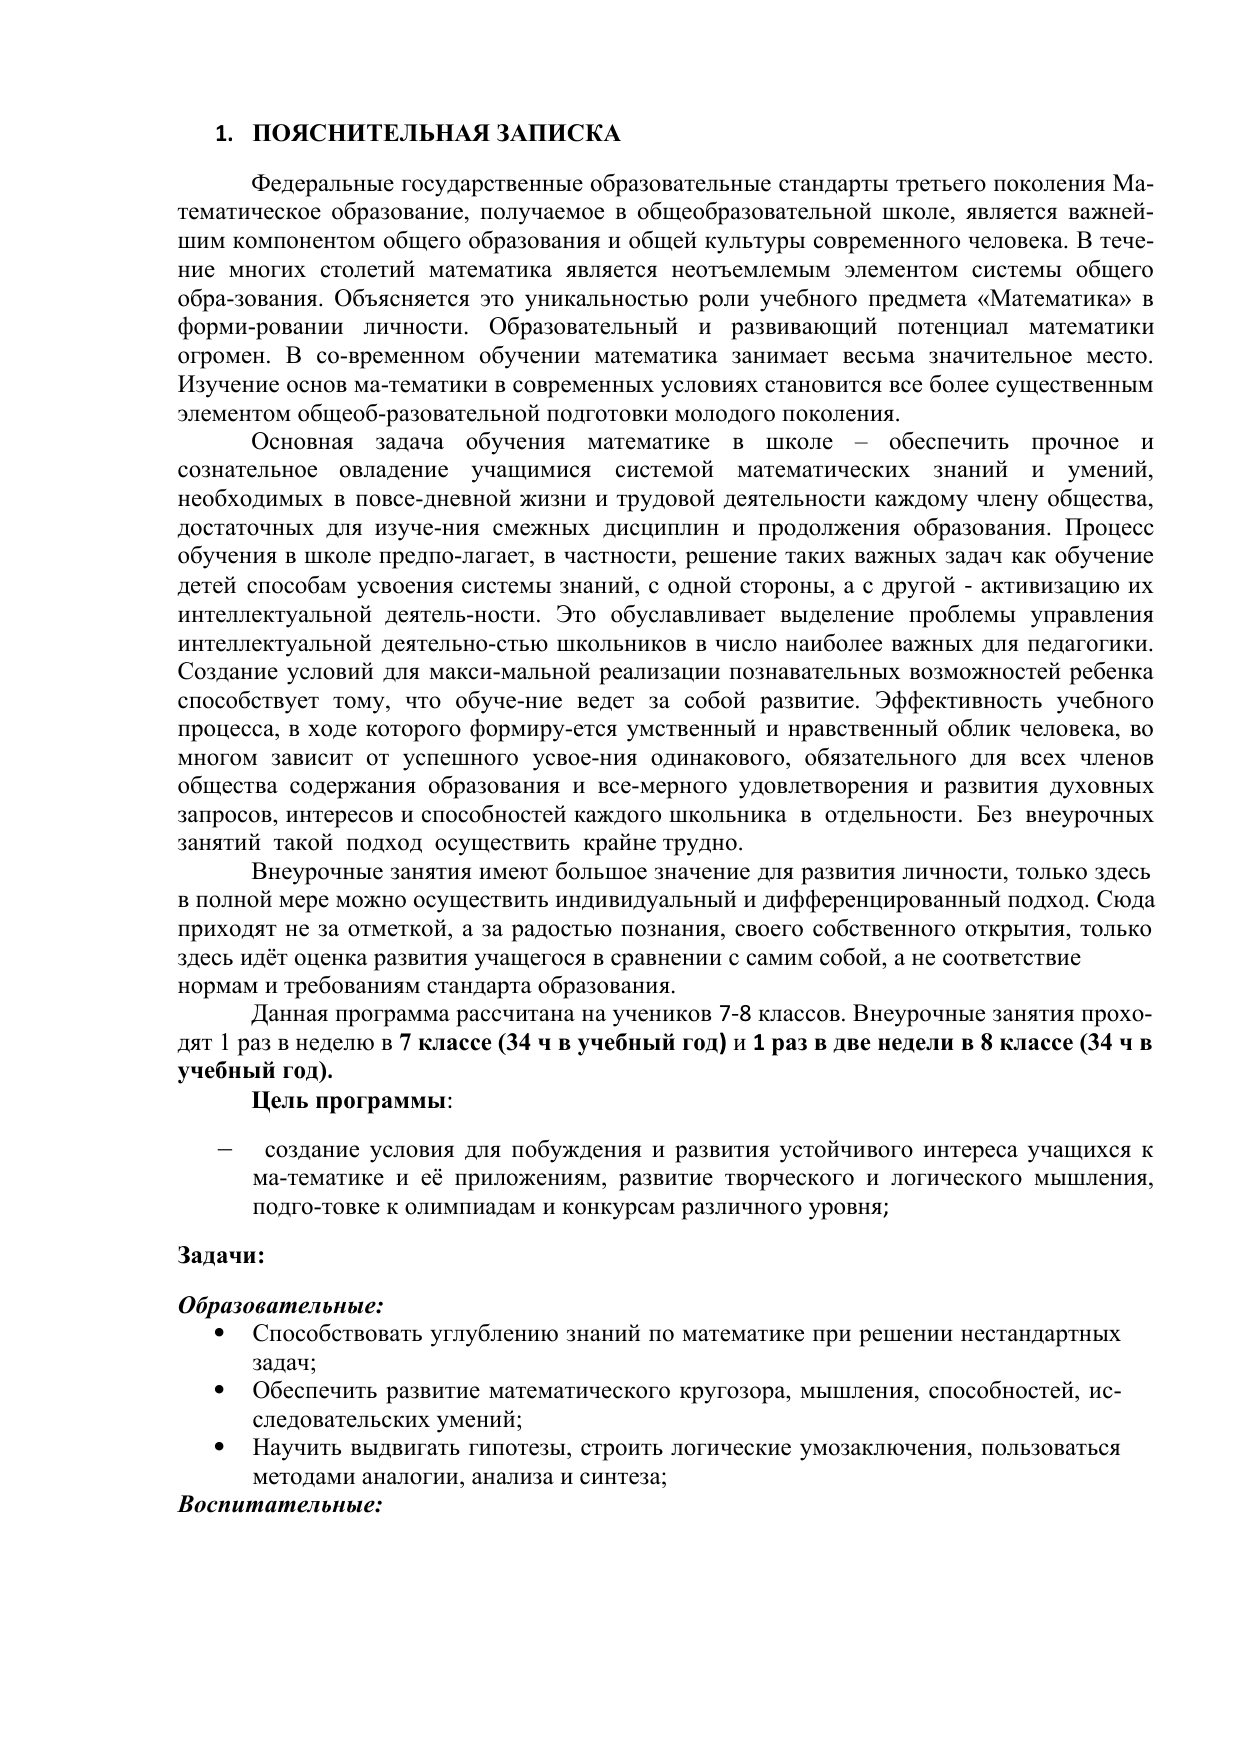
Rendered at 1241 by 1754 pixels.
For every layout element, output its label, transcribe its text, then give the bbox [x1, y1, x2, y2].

text  Способствовать углублению знаний по математике при решении нестандартных задач; [215, 1319, 1128, 1376]
text Федеральные государственные образовательные стандарты третьего поколения Ма-тематическое образование, получаемое в общеобразовательной школе, является важней-шим компонентом общего образования и общей культуры современного человека. В тече-ние многих столетий математика является неотъемлемым элементом системы общего обра-зования. Объясняется это уникальностью роли учебного предмета «Математика» в форми-ровании личности. Образовательный и развивающий потенциал математики огромен. В со-временном обучении математика занимает весьма значительное место. Изучение основ ма-тематики в современных условиях становится все более существенным элементом общеоб-разовательной подготовки молодого поколения. [177, 168, 1154, 426]
text Задачи: [177, 1241, 1154, 1269]
text Основная задача обучения математике в школе – обеспечить прочное и сознательное овладение учащимися системой математических знаний и умений, необходимых в повсе-дневной жизни и трудовой деятельности каждому члену общества, достаточных для изуче-ния смежных дисциплин и продолжения образования. Процесс обучения в школе предпо-лагает, в частности, решение таких важных задач как обучение детей способам усвоения системы знаний, с одной стороны, а с другой - активизацию их интеллектуальной деятель-ности. Это обуславливает выделение проблемы управления интеллектуальной деятельно-стью школьников в число наиболее важных для педагогики. Создание условий для макси-мальной реализации познавательных возможностей ребенка способствует тому, что обуче-ние ведет за собой развитие. Эффективность учебного процесса, в ходе которого формиру-ется умственный и нравственный облик человека, во многом зависит от успешного усвое-ния одинакового, обязательного для всех членов общества содержания образования и все-мерного удовлетворения и развития духовных запросов, интересов и способностей каждого школьника в отдельности. Без внеурочных занятий такой подход осуществить крайне трудно. [177, 426, 1154, 856]
text Цель программы: [251, 1085, 1154, 1115]
text  Научить выдвигать гипотезы, строить логические умозаключения, пользоваться методами аналогии, анализа и синтеза; [215, 1433, 1128, 1490]
text  Обеспечить развитие математического кругозора, мышления, способностей, ис-следовательских умений; [215, 1376, 1128, 1433]
text −создание условия для побуждения и развития устойчивого интереса учащихся к ма-тематике и её приложениям, развитие творческого и логического мышления, подго-товке к олимпиадам и конкурсам различного уровня; [215, 1134, 1154, 1221]
text 1. ПОЯСНИТЕЛЬНАЯ ЗАПИСКА [215, 117, 1154, 148]
text Внеурочные занятия имеют большое значение для развития личности, только здесь в полной мере можно осуществить индивидуальный и дифференцированный подход. Сюда приходят не за отметкой, а за радостью познания, своего собственного открытия, только здесь идёт оценка развития учащегося в сравнении с самим собой, а не соответствие нормам и требованиям стандарта образования. [177, 856, 1158, 999]
text Данная программа рассчитана на учеников 7-8 классов. Внеурочные занятия прохо-дят 1 раз в неделю в 7 классе (34 ч в учебный год) и 1 раз в две недели в 8 классе (34 ч в учебный год). [177, 999, 1158, 1085]
text Образовательные: [177, 1290, 1154, 1319]
text Воспитательные: [177, 1490, 1154, 1518]
